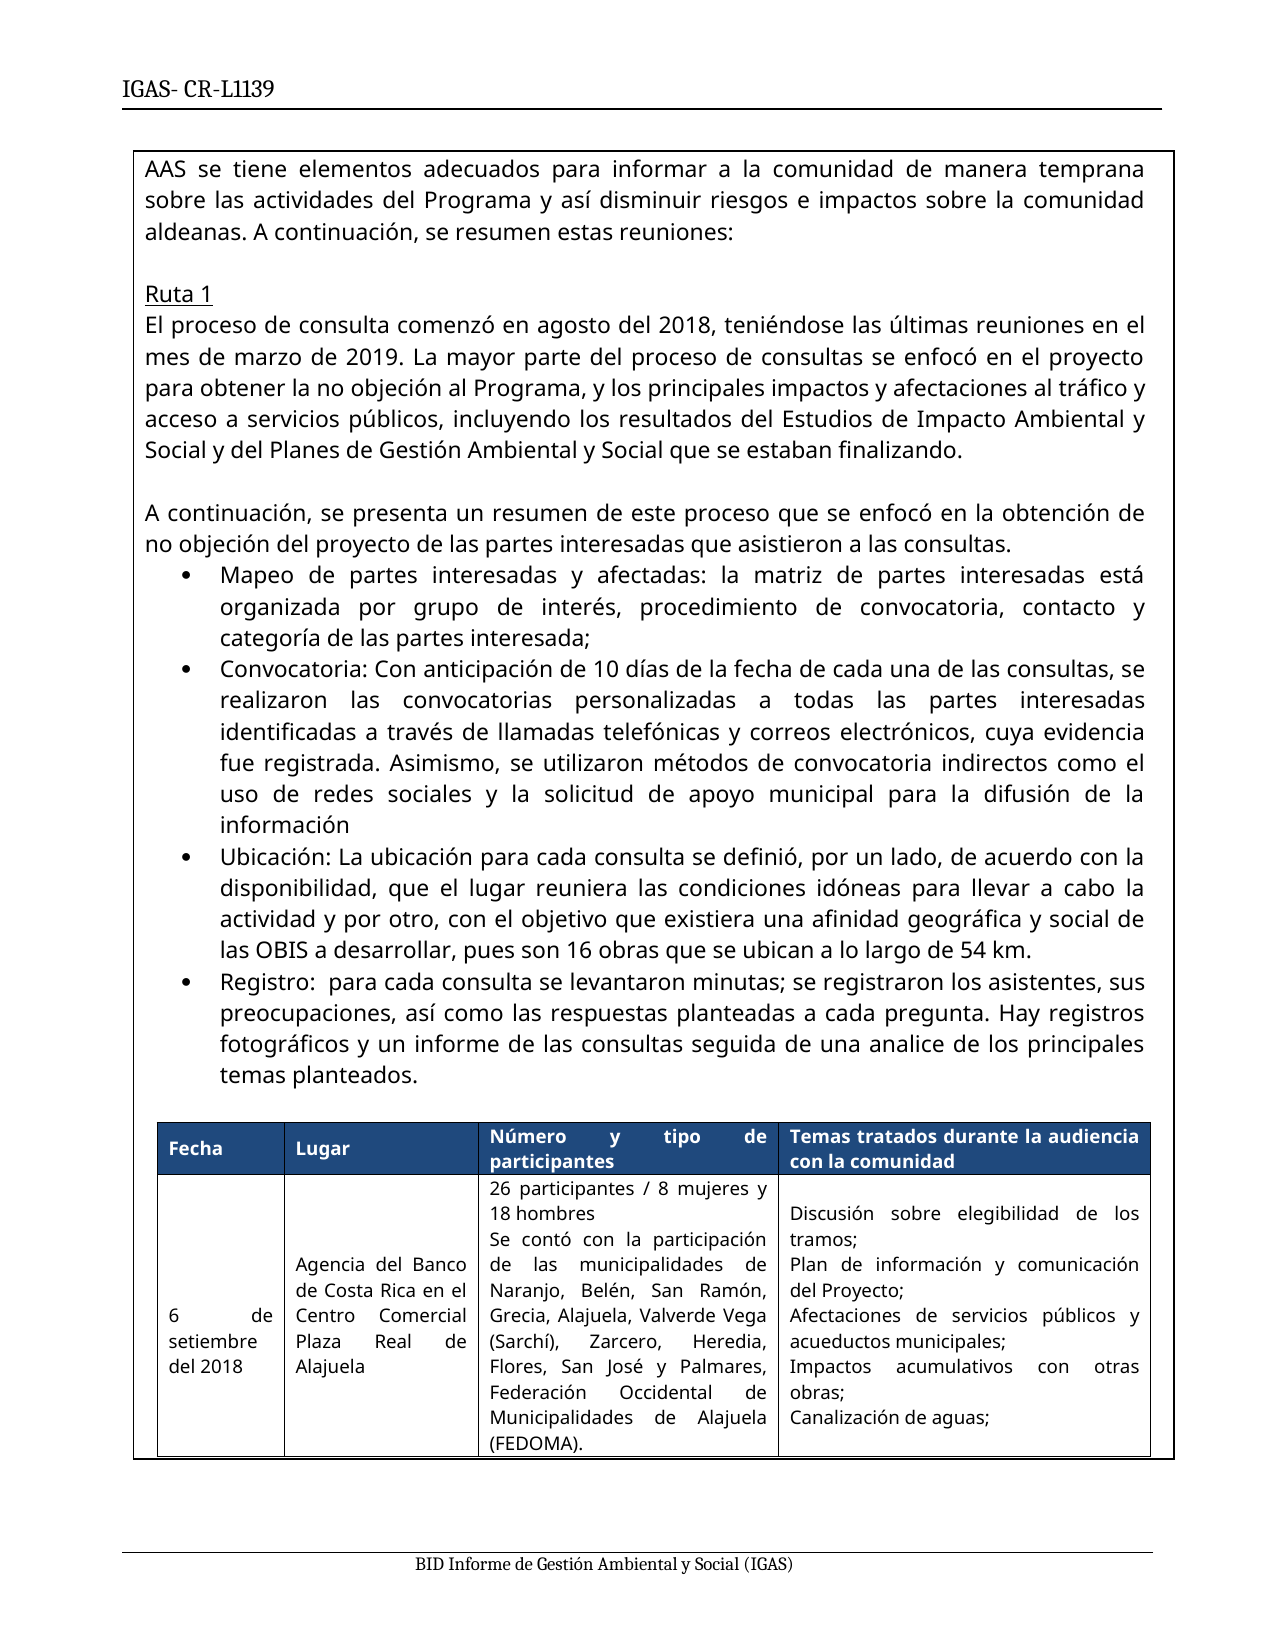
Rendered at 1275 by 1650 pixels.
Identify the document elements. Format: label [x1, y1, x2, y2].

table_cell [134, 152, 1173, 1458]
